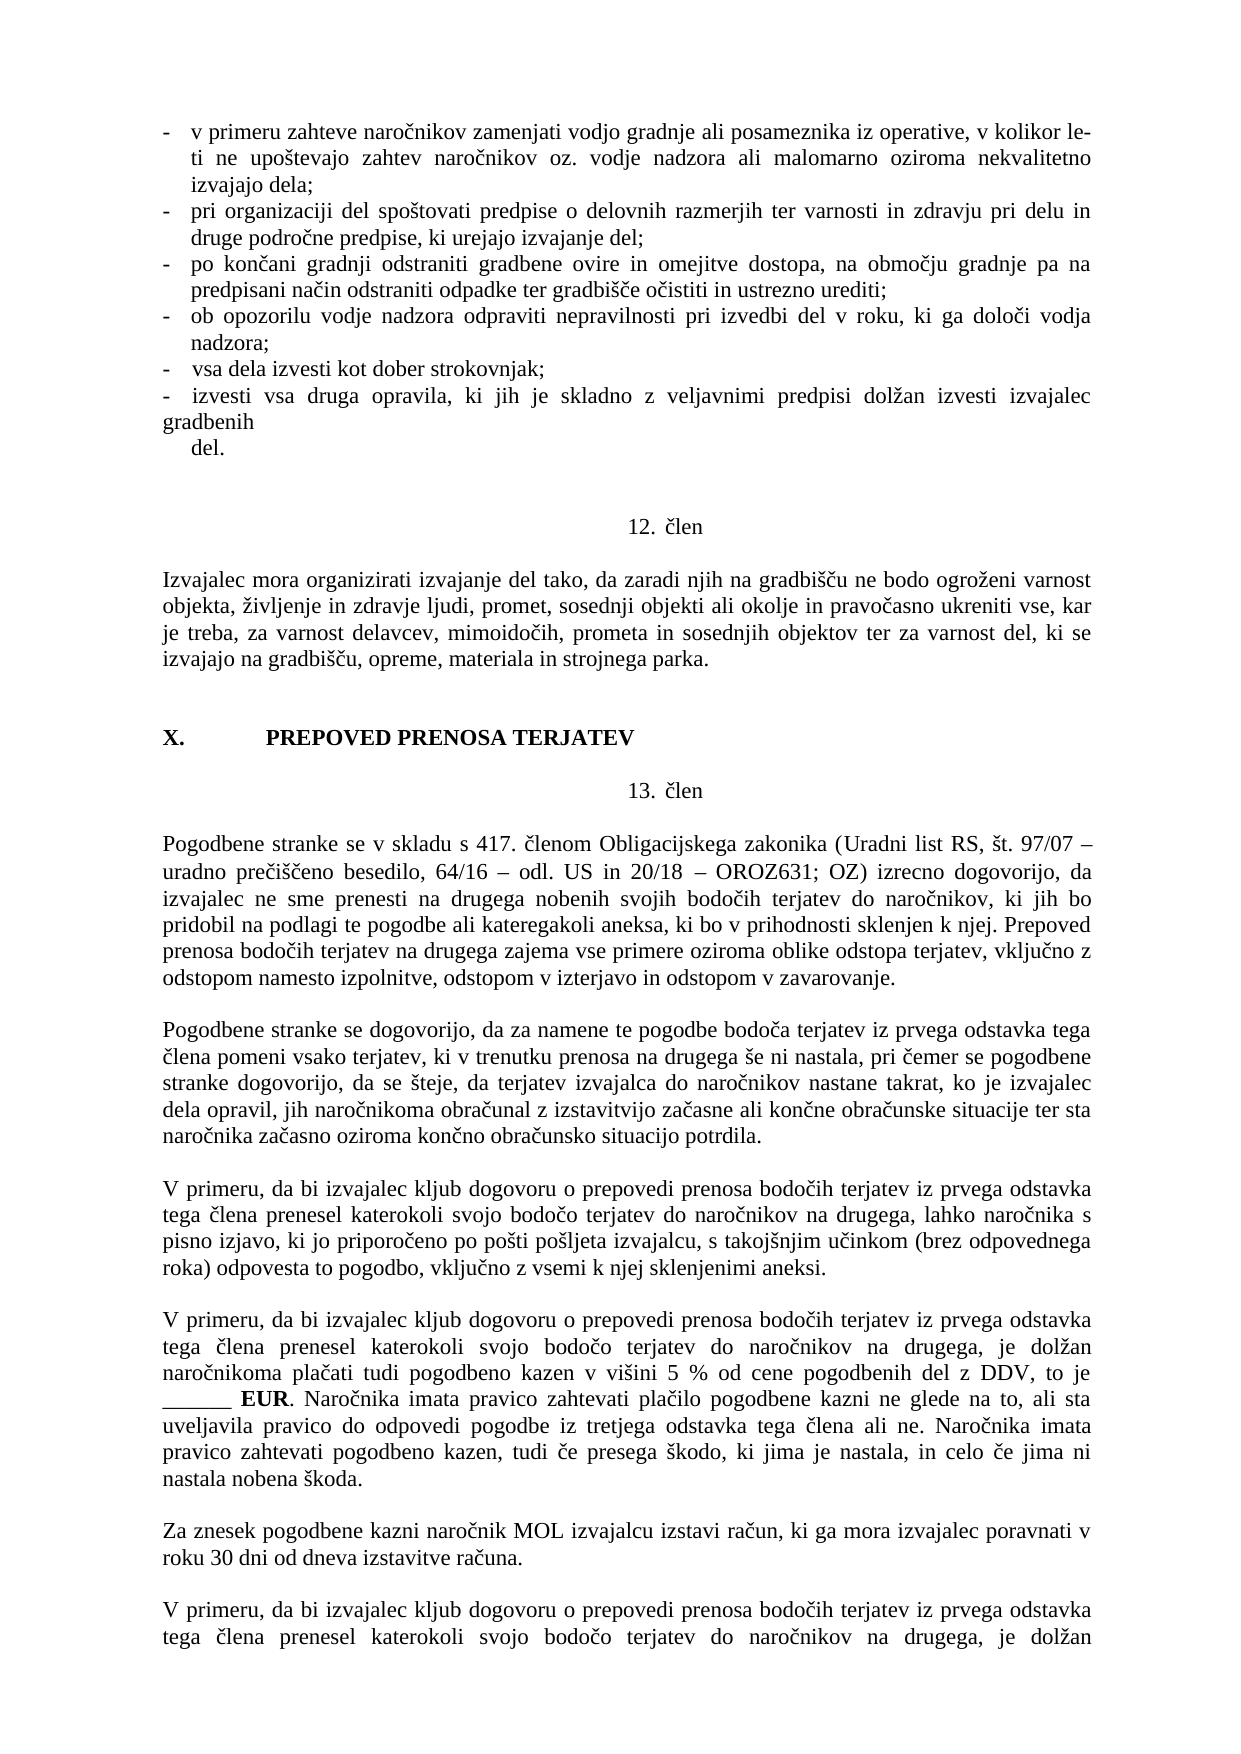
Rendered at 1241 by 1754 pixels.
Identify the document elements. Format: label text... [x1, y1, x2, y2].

text Pogodbene stranke se v skladu s 417. členom Obligacijskega zakonika (Uradni list RS, št. 97/07 – uradno prečiščeno besedilo, 64/16 – odl. US in 20/18 – OROZ631; OZ) izrecno dogovorijo, da izvajalec ne sme prenesti na drugega nobenih svojih bodočih terjatev do naročnikov, ki jih bo pridobil na podlagi te pogodbe ali kateregakoli aneksa, ki bo v prihodnosti sklenjen k njej. Prepoved prenosa bodočih terjatev na drugega zajema vse primere oziroma oblike odstopa terjatev, vključno z odstopom namesto izpolnitve, odstopom v izterjavo in odstopom v zavarovanje. [162, 830, 1093, 990]
text V primeru, da bi izvajalec kljub dogovoru o prepovedi prenosa bodočih terjatev iz prvega odstavka tega člena prenesel katerokoli svojo bodočo terjatev do naročnikov na drugega, lahko naročnika s pisno izjavo, ki jo priporočeno po pošti pošljeta izvajalcu, s takojšnjim učinkom (brez odpovednega roka) odpovesta to pogodbo, vključno z vsemi k njej sklenjenimi aneksi. [162, 1175, 1093, 1280]
text V primeru, da bi izvajalec kljub dogovoru o prepovedi prenosa bodočih terjatev iz prvega odstavka tega člena prenesel katerokoli svojo bodočo terjatev do naročnikov na drugega, je dolžan naročnikoma plačati tudi pogodbeno kazen v višini 5 % od cene pogodbenih del z DDV, to je ______ EUR. Naročnika imata pravico zahtevati plačilo pogodbene kazni ne glede na to, ali sta uveljavila pravico do odpovedi pogodbe iz tretjega odstavka tega člena ali ne. Naročnika imata pravico zahtevati pogodbeno kazen, tudi če presega škodo, ki jima je nastala, in celo če jima ni nastala nobena škoda. [162, 1306, 1093, 1491]
text X. PREPOVED PRENOSA TERJATEV [162, 724, 1093, 751]
text - pri organizaciji del spoštovati predpise o delovnih razmerjih ter varnosti in zdravju pri delu in druge področne predpise, ki urejajo izvajanje del; [162, 197, 1093, 250]
list člen [237, 777, 1093, 803]
text Izvajalec mora organizirati izvajanje del tako, da zaradi njih na gradbišču ne bodo ogroženi varnost objekta, življenje in zdravje ljudi, promet, sosednji objekti ali okolje in pravočasno ukreniti vse, kar je treba, za varnost delavcev, mimoidočih, prometa in sosednjih objektov ter za varnost del, ki se izvajajo na gradbišču, opreme, materiala in strojnega parka. [162, 566, 1093, 672]
text - izvesti vsa druga opravila, ki jih je skladno z veljavnimi predpisi dolžan izvesti izvajalec gradbenih [162, 382, 1093, 434]
text Pogodbene stranke se dogovorijo, da za namene te pogodbe bodoča terjatev iz prvega odstavka tega člena pomeni vsako terjatev, ki v trenutku prenosa na drugega še ni nastala, pri čemer se pogodbene stranke dogovorijo, da se šteje, da terjatev izvajalca do naročnikov nastane takrat, ko je izvajalec dela opravil, jih naročnikoma obračunal z izstavitvijo začasne ali končne obračunske situacije ter sta naročnika začasno oziroma končno obračunsko situacijo potrdila. [162, 1017, 1093, 1148]
text - ob opozorilu vodje nadzora odpraviti nepravilnosti pri izvedbi del v roku, ki ga določi vodja nadzora; [162, 303, 1093, 355]
text - po končani gradnji odstraniti gradbene ovire in omejitve dostopa, na območju gradnje pa na predpisani način odstraniti odpadke ter gradbišče očistiti in ustrezno urediti; [162, 250, 1093, 303]
text - vsa dela izvesti kot dober strokovnjak; [162, 355, 1093, 382]
text Za znesek pogodbene kazni naročnik MOL izvajalcu izstavi račun, ki ga mora izvajalec poravnati v roku 30 dni od dneva izstavitve računa. [162, 1517, 1093, 1570]
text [162, 1596, 1093, 1649]
text - v primeru zahteve naročnikov zamenjati vodjo gradnje ali posameznika iz operative, v kolikor le-ti ne upoštevajo zahtev naročnikov oz. vodje nadzora ali malomarno oziroma nekvalitetno izvajajo dela; [162, 118, 1093, 197]
text del. [162, 434, 1093, 461]
list člen [237, 513, 1093, 540]
